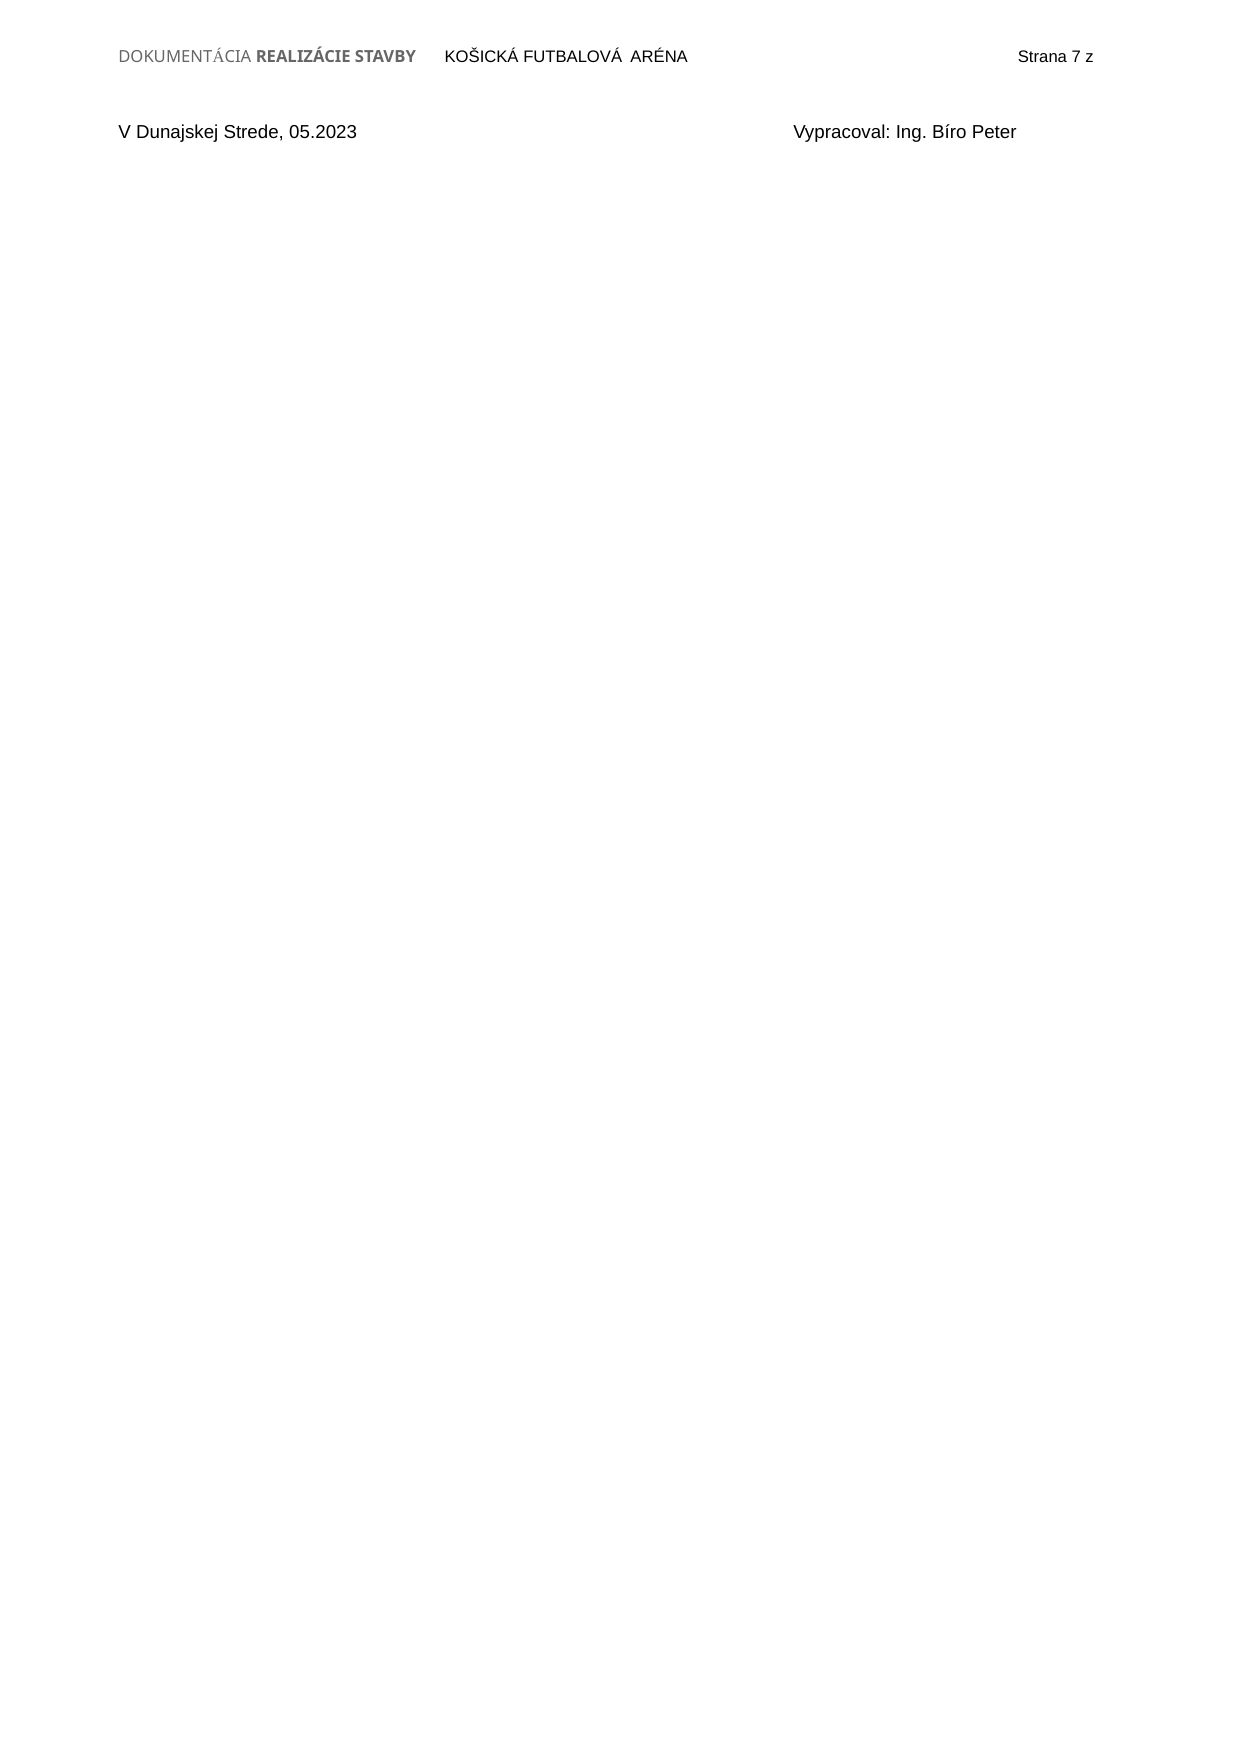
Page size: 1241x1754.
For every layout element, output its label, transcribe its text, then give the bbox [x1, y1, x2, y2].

text V Dunajskej Strede, 05.2023 Vypracoval: Ing. Bíro Peter [118, 121, 1122, 142]
